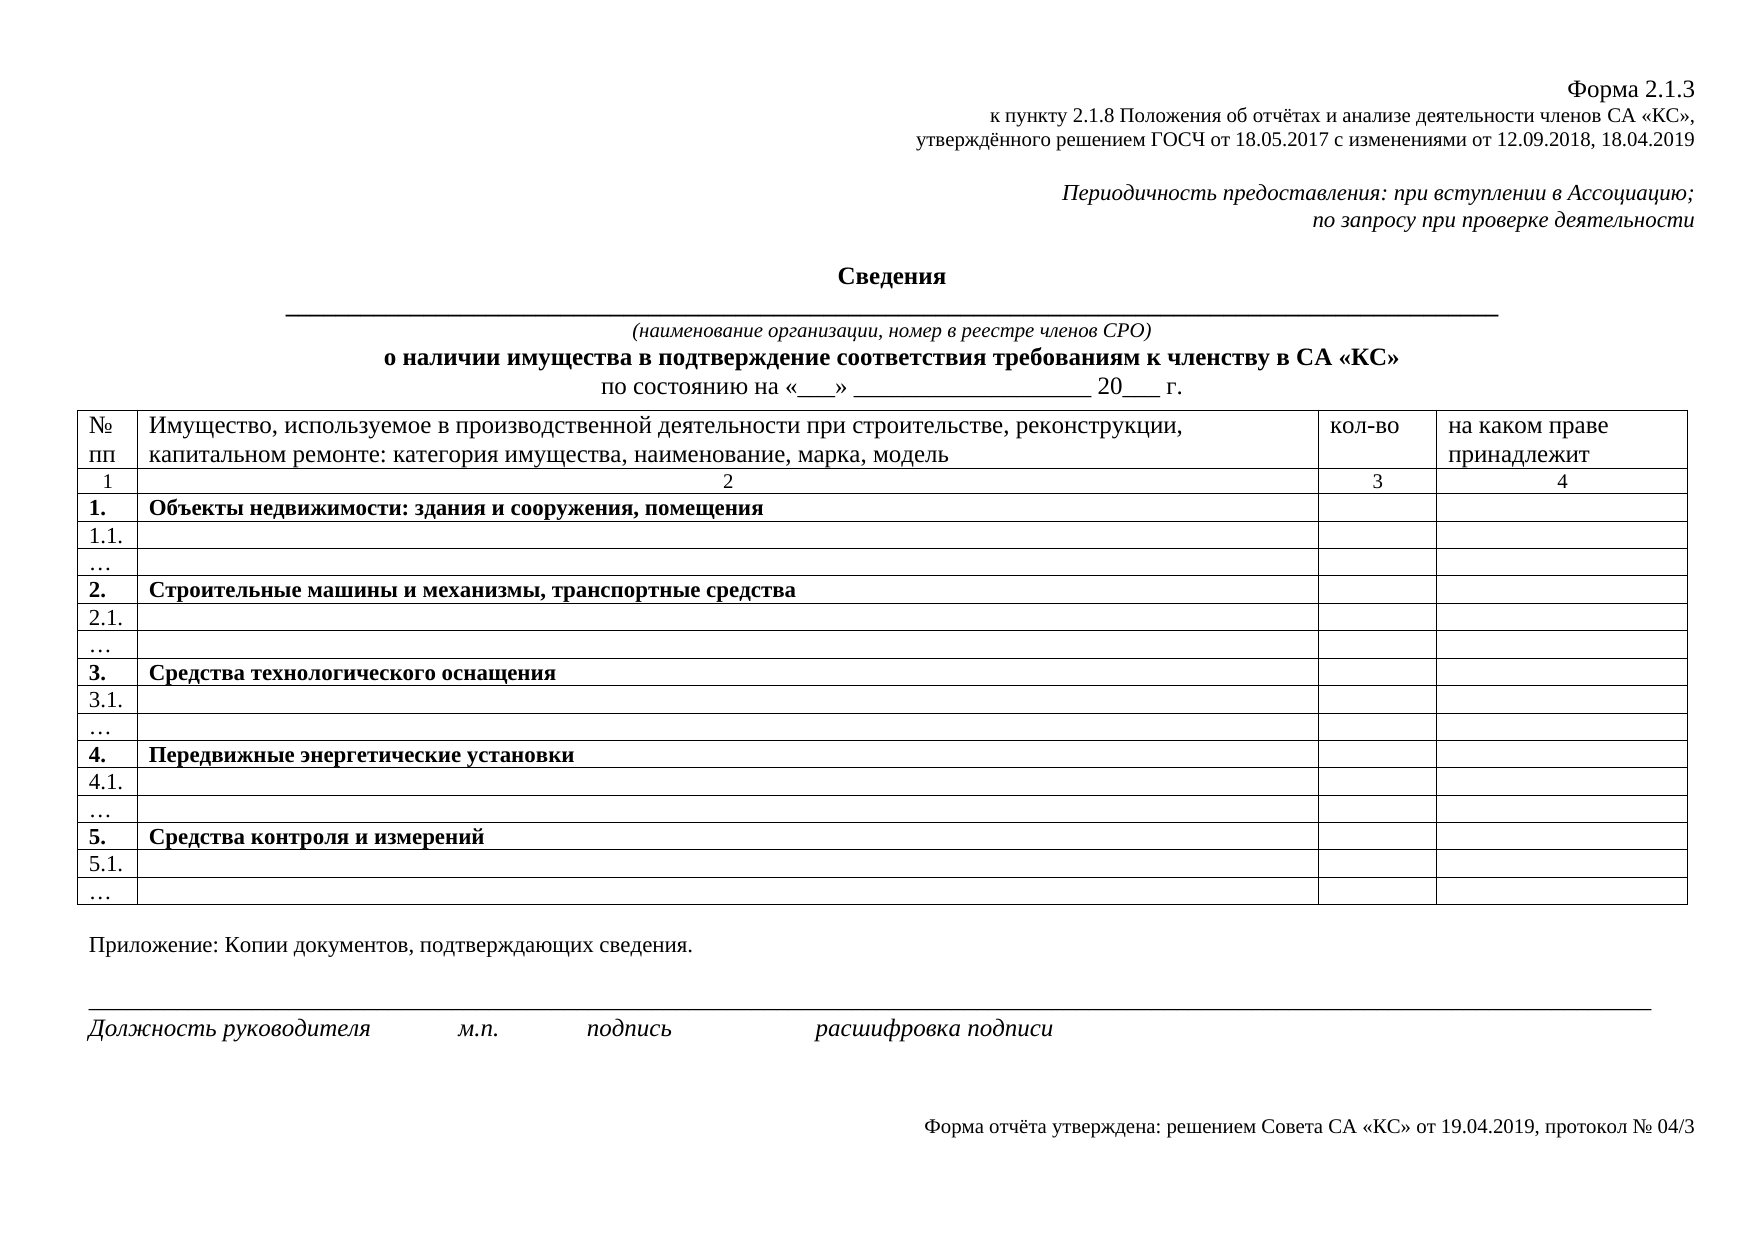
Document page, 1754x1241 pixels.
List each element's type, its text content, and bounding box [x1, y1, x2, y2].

table_cell [138, 796, 1318, 822]
table_cell [1319, 631, 1436, 658]
table_cell [1437, 576, 1687, 603]
table_cell [1437, 604, 1687, 630]
text по запросу при проверке деятельности [89, 206, 1695, 232]
table_cell [138, 604, 1318, 630]
table_header кол-во [1319, 411, 1436, 468]
table_cell [1437, 631, 1687, 658]
text Сведения [89, 261, 1695, 290]
text по состоянию на «___» ___________________ 20___ г. [89, 371, 1695, 400]
text (наименование организации, номер в реестре членов СРО) [89, 318, 1695, 342]
table_cell [138, 631, 1318, 658]
table_cell 4. [78, 741, 137, 767]
table_cell 2. [78, 576, 137, 603]
table_header № пп [78, 411, 137, 468]
table_cell 3. [78, 659, 137, 685]
table_cell … [78, 549, 137, 575]
table_cell 5. [78, 823, 137, 849]
table_cell 1 [78, 469, 137, 493]
table_cell 3.1. [78, 686, 137, 712]
table_cell [138, 768, 1318, 794]
table_cell [1319, 878, 1436, 904]
table_cell [1437, 494, 1687, 521]
table_cell Средства контроля и измерений [138, 823, 1318, 849]
text о наличии имущества в подтверждение соответствия требованиям к членству в СА «КС» [89, 342, 1695, 371]
table_cell [138, 522, 1318, 548]
table_cell [1319, 741, 1436, 767]
table_cell 5.1. [78, 850, 137, 877]
table_cell [1319, 659, 1436, 685]
table_cell 2 [138, 469, 1318, 493]
table_cell [138, 878, 1318, 904]
table_cell [1319, 823, 1436, 849]
table_cell … [78, 796, 137, 822]
table_cell 4 [1437, 469, 1687, 493]
table_cell 4.1. [78, 768, 137, 794]
table_cell [138, 714, 1318, 740]
table_cell Средства технологического оснащения [138, 659, 1318, 685]
table_cell [1437, 850, 1687, 877]
table_cell [1319, 850, 1436, 877]
table_cell [1437, 768, 1687, 794]
table_header Имущество, используемое в производственной деятельности при строительстве, реконструкции, капитальном ремонте: категория имущества, наименование, марка, модель [138, 411, 1318, 468]
table_header на каком праве принадлежит [1437, 411, 1687, 468]
table_cell 1.1. [78, 522, 137, 548]
text _________________________________________________________________________________________________ [89, 290, 1695, 318]
table_cell … [78, 714, 137, 740]
table_cell [1319, 796, 1436, 822]
table_cell [1437, 549, 1687, 575]
table_cell 3 [1319, 469, 1436, 493]
table_cell [1319, 714, 1436, 740]
table_cell Объекты недвижимости: здания и сооружения, помещения [138, 494, 1318, 521]
text Должность руководителя м.п. подпись расшифровка подписи [89, 1013, 1657, 1042]
table_cell Передвижные энергетические установки [138, 741, 1318, 767]
table_cell [1319, 576, 1436, 603]
table_cell [1319, 768, 1436, 794]
table_cell [1437, 714, 1687, 740]
table_cell [138, 686, 1318, 712]
table_cell [1437, 686, 1687, 712]
table_cell [138, 549, 1318, 575]
table_cell [1319, 549, 1436, 575]
table_cell [1437, 796, 1687, 822]
table_cell … [78, 878, 137, 904]
text Приложение: Копии документов, подтверждающих сведения. [89, 932, 1695, 958]
table_cell [1437, 741, 1687, 767]
table_cell [1437, 659, 1687, 685]
table_cell 1. [78, 494, 137, 521]
table_cell [1319, 494, 1436, 521]
table_cell … [78, 631, 137, 658]
table_cell Строительные машины и механизмы, транспортные средства [138, 576, 1318, 603]
table_cell [1319, 522, 1436, 548]
text Периодичность предоставления: при вступлении в Ассоциацию; [89, 179, 1695, 206]
table_cell [1319, 686, 1436, 712]
table_cell 2.1. [78, 604, 137, 630]
text _____________________________________________________________________________________________________________________________ [89, 984, 1695, 1013]
table_cell [1437, 522, 1687, 548]
table_cell [138, 850, 1318, 877]
table_cell [1437, 878, 1687, 904]
table_cell [1437, 823, 1687, 849]
table_cell [1319, 604, 1436, 630]
